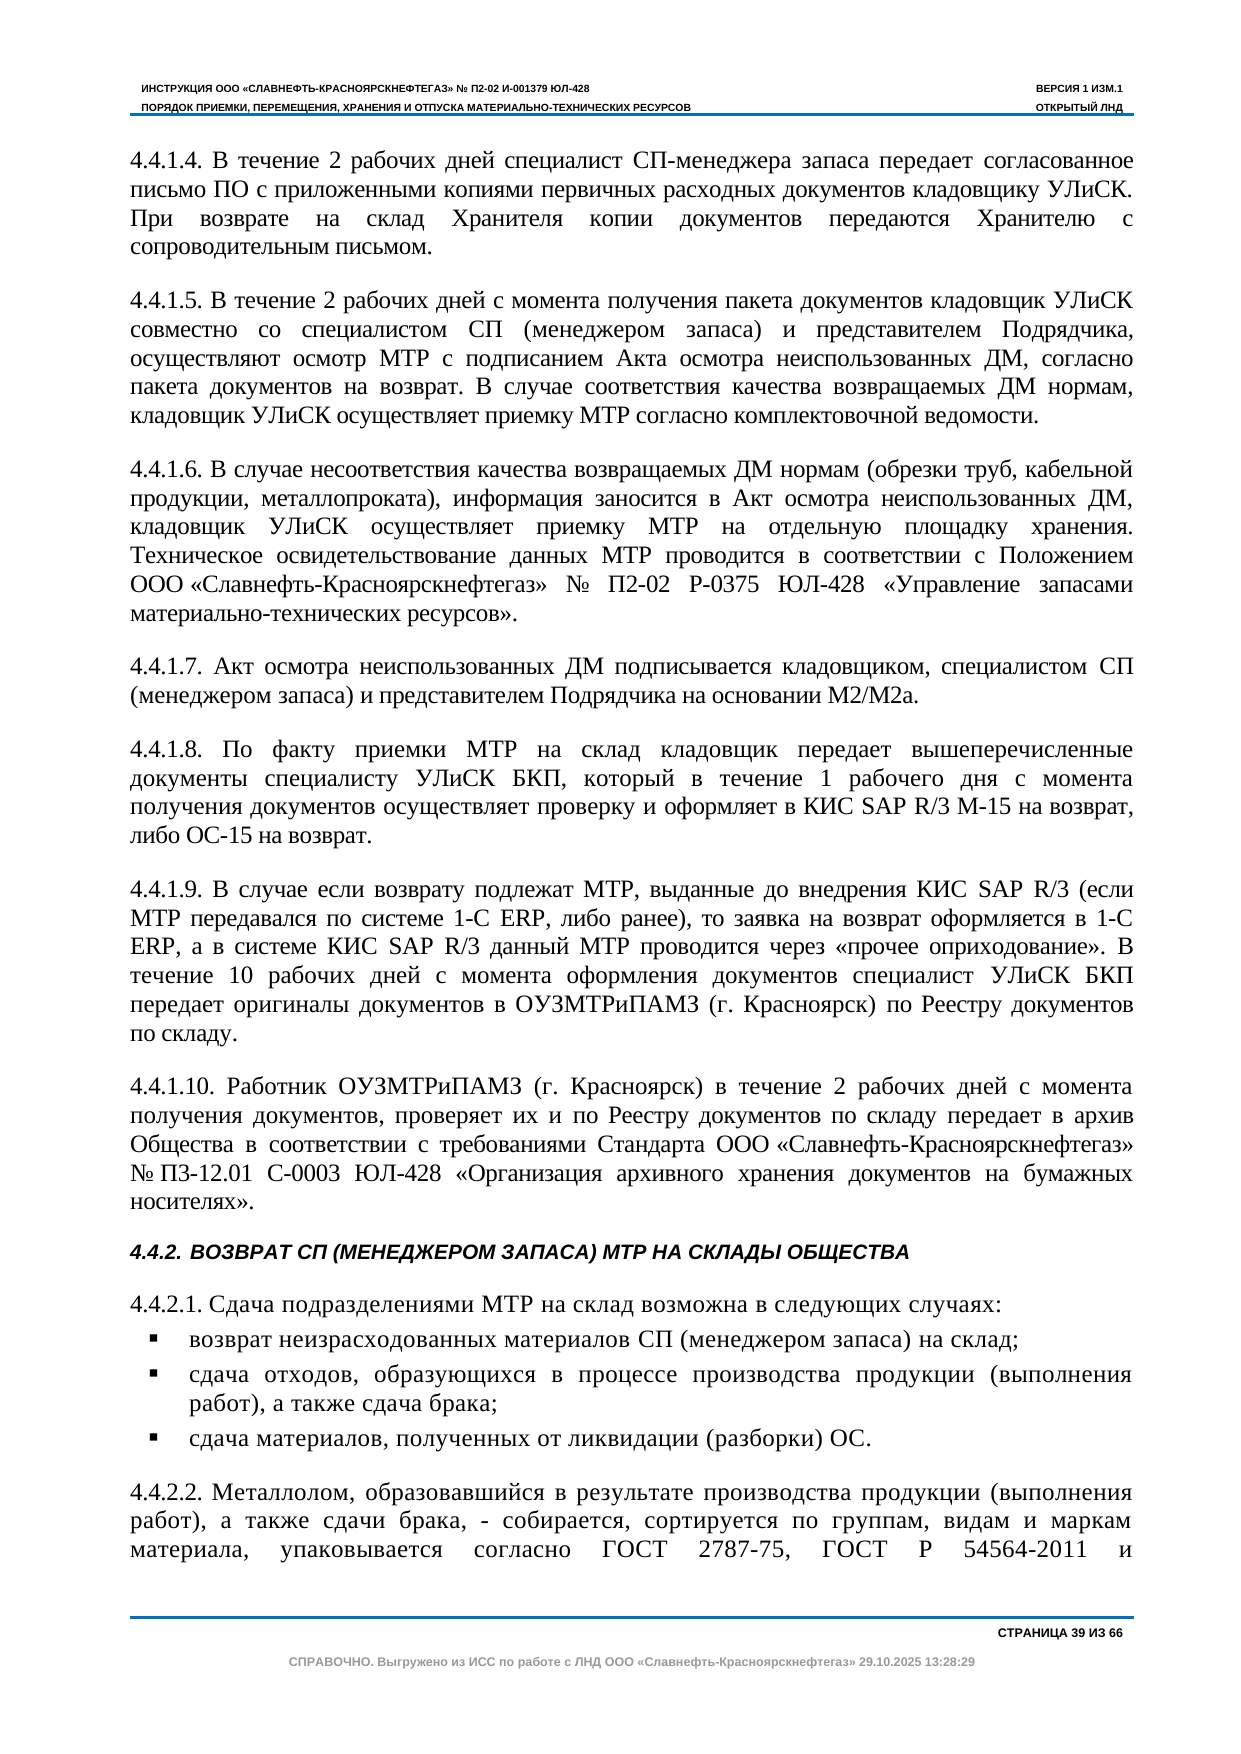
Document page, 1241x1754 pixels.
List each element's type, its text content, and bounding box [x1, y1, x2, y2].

text 4.4.2.1. Сдача подразделениями МТР на склад возможна в следующих случаях: [130, 1289, 1134, 1318]
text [130, 1477, 1134, 1563]
list сдача материалов, полученных от ликвидации (разборки) ОС. [148, 1423, 1134, 1452]
text 4.4.1.4. В течение 2 рабочих дней специалист СП-менеджера запаса передает согласованное письмо ПО с приложенными копиями первичных расходных документов кладовщику УЛиСК. При возврате на склад Хранителя копии документов передаются Хранителю с сопроводительным письмом. [130, 145, 1134, 260]
text 4.4.1.7. Акт осмотра неиспользованных ДМ подписывается кладовщиком, специалистом СП (менеджером запаса) и представителем Подрядчика на основании М2/М2а. [130, 651, 1134, 709]
list возврат неизрасходованных материалов СП (менеджером запаса) на склад; [148, 1324, 1134, 1353]
subtitle 4.4.2. ВОЗВРАТ СП (МЕНЕДЖЕРОМ ЗАПАСА) МТР НА СКЛАДЫ ОБЩЕСТВА [130, 1240, 1134, 1264]
list сдача отходов, образующихся в процессе производства продукции (выполнения работ), а также сдача брака; [148, 1359, 1134, 1417]
text 4.4.1.8. По факту приемки МТР на склад кладовщик передает вышеперечисленные документы специалисту УЛиСК БКП, который в течение 1 рабочего дня с момента получения документов осуществляет проверку и оформляет в КИС SAP R/3 М-15 на возврат, либо ОС-15 на возврат. [130, 734, 1134, 849]
text 4.4.1.5. В течение 2 рабочих дней с момента получения пакета документов кладовщик УЛиСК совместно со специалистом СП (менеджером запаса) и представителем Подрядчика, осуществляют осмотр МТР с подписанием Акта осмотра неиспользованных ДМ, согласно пакета документов на возврат. В случае соответствия качества возвращаемых ДМ нормам, кладовщик УЛиСК осуществляет приемку МТР согласно комплектовочной ведомости. [130, 285, 1134, 429]
text 4.4.1.9. В случае если возврату подлежат МТР, выданные до внедрения КИС SAP R/3 (если МТР передавался по системе 1-С ERP, либо ранее), то заявка на возврат оформляется в 1-С ERP, а в системе КИС SAP R/3 данный МТР проводится через «прочее оприходование». В течение 10 рабочих дней с момента оформления документов специалист УЛиСК БКП передает оригиналы документов в ОУЗМТРиПАМЗ (г. Красноярск) по Реестру документов по складу. [130, 874, 1134, 1046]
text 4.4.1.6. В случае несоответствия качества возвращаемых ДМ нормам (обрезки труб, кабельной продукции, металлопроката), информация заносится в Акт осмотра неиспользованных ДМ, кладовщик УЛиСК осуществляет приемку МТР на отдельную площадку хранения. Техническое освидетельствование данных МТР проводится в соответствии с Положением ООО «Славнефть-Красноярскнефтегаз» № П2-02 Р-0375 ЮЛ-428 «Управление запасами материально-технических ресурсов». [130, 454, 1134, 626]
text 4.4.1.10. Работник ОУЗМТРиПАМЗ (г. Красноярск) в течение 2 рабочих дней с момента получения документов, проверяет их и по Реестру документов по складу передает в архив Общества в соответствии с требованиями Стандарта ООО «Славнефть-Красноярскнефтегаз» № П3-12.01 С-0003 ЮЛ-428 «Организация архивного хранения документов на бумажных носителях». [130, 1071, 1134, 1215]
